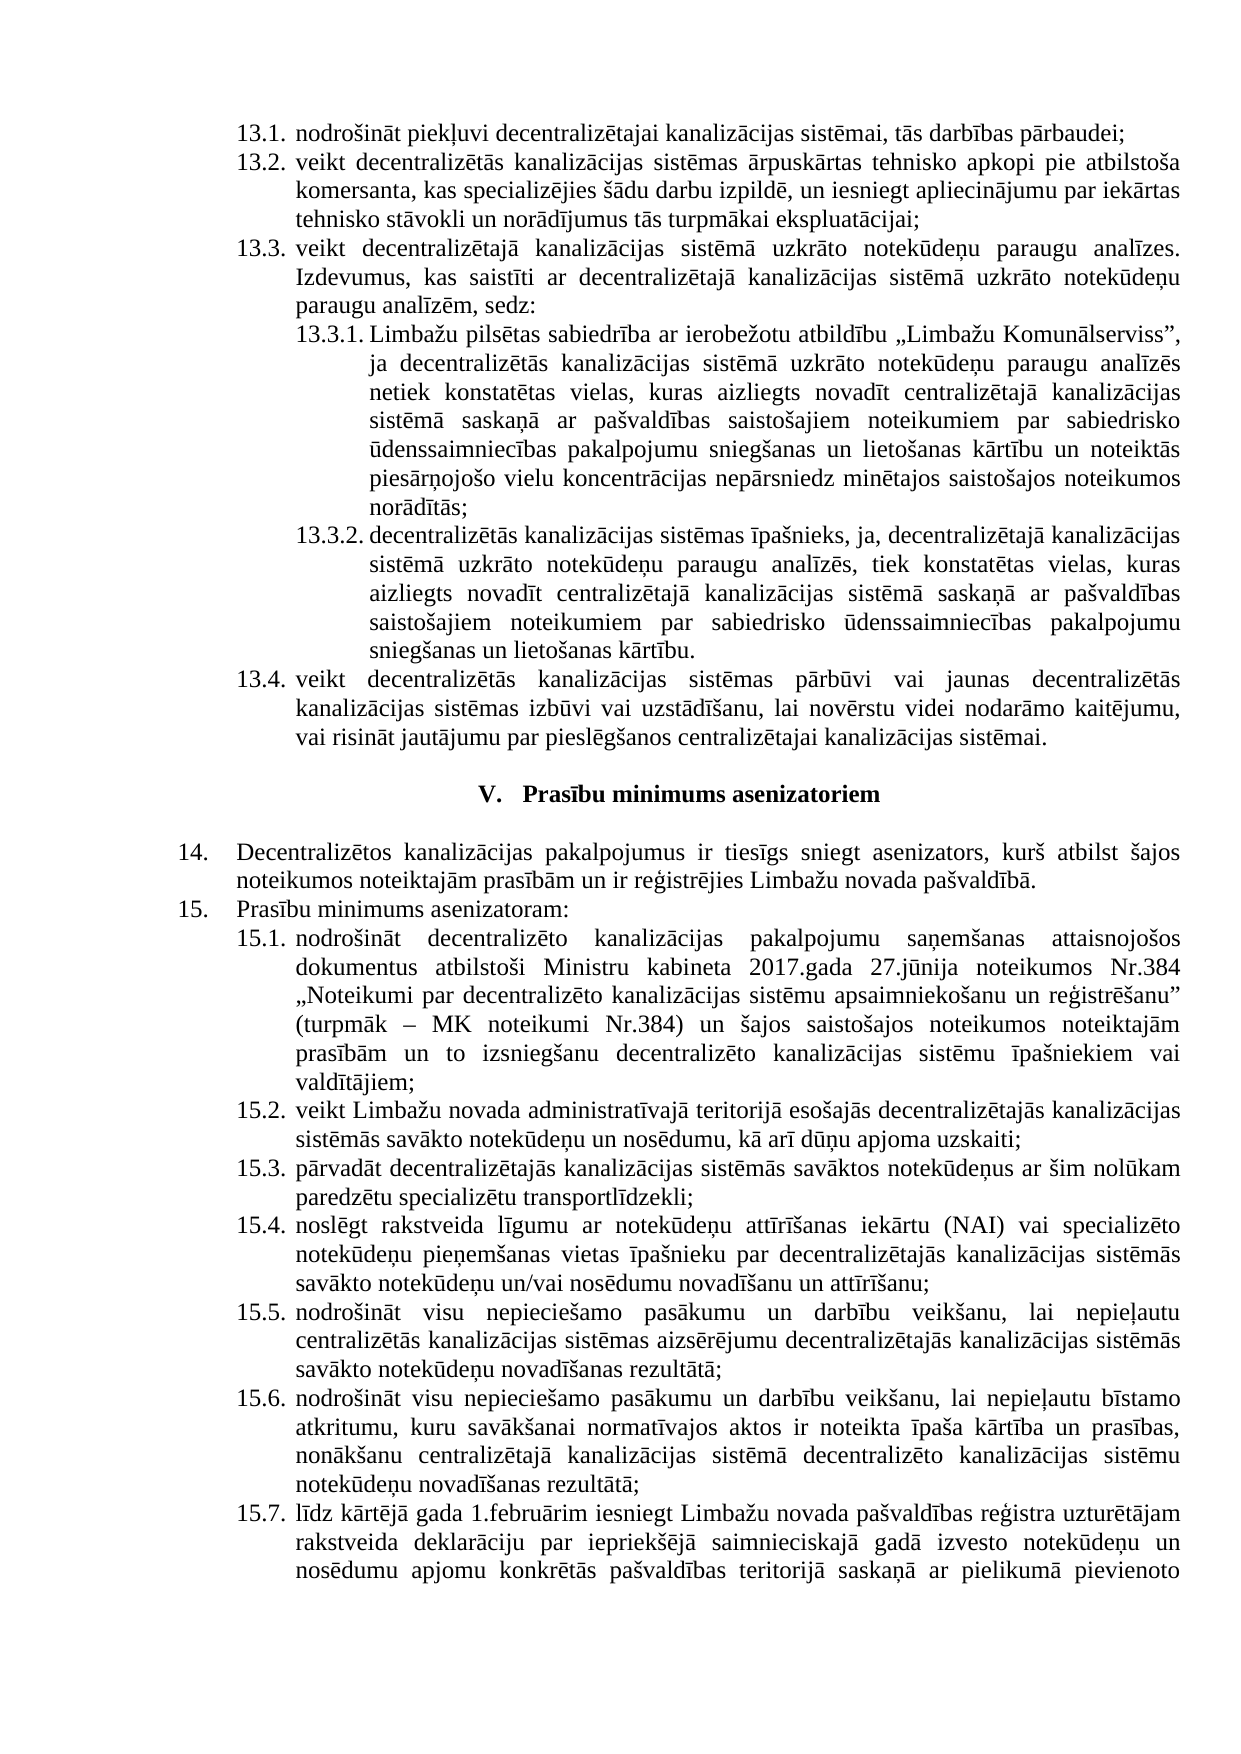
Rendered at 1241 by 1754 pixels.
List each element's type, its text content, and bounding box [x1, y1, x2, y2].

list decentralizētās kanalizācijas sistēmas īpašnieks, ja, decentralizētajā kanalizācijas sistēmā uzkrāto notekūdeņu paraugu analīzēs, tiek konstatētas vielas, kuras aizliegts novadīt centralizētajā kanalizācijas sistēmā saskaņā ar pašvaldības saistošajiem noteikumiem par sabiedrisko ūdenssaimniecības pakalpojumu sniegšanas un lietošanas kārtību. [295, 521, 1181, 664]
list nodrošināt visu nepieciešamo pasākumu un darbību veikšanu, lai nepieļautu bīstamo atkritumu, kuru savākšanai normatīvajos aktos ir noteikta īpaša kārtība un prasības, nonākšanu centralizētajā kanalizācijas sistēmā decentralizēto kanalizācijas sistēmu notekūdeņu novadīšanas rezultātā; [236, 1383, 1181, 1498]
list nodrošināt decentralizēto kanalizācijas pakalpojumu saņemšanas attaisnojošos dokumentus atbilstoši Ministru kabineta 2017.gada 27.jūnija noteikumos Nr.384 „Noteikumi par decentralizēto kanalizācijas sistēmu apsaimniekošanu un reģistrēšanu” (turpmāk – MK noteikumi Nr.384) un šajos saistošajos noteikumos noteiktajām prasībām un to izsniegšanu decentralizēto kanalizācijas sistēmu īpašniekiem vai valdītājiem; [236, 923, 1181, 1096]
list Decentralizētos kanalizācijas pakalpojumus ir tiesīgs sniegt asenizators, kurš atbilst šajos noteikumos noteiktajām prasībām un ir reģistrējies Limbažu novada pašvaldībā. [177, 837, 1181, 894]
list noslēgt rakstveida līgumu ar notekūdeņu attīrīšanas iekārtu (NAI) vai specializēto notekūdeņu pieņemšanas vietas īpašnieku par decentralizētajās kanalizācijas sistēmās savākto notekūdeņu un/vai nosēdumu novadīšanu un attīrīšanu; [236, 1211, 1181, 1297]
list pārvadāt decentralizētajās kanalizācijas sistēmās savāktos notekūdeņus ar šim nolūkam paredzētu specializētu transportlīdzekli; [236, 1153, 1181, 1211]
list veikt decentralizētajā kanalizācijas sistēmā uzkrāto notekūdeņu paraugu analīzes. Izdevumus, kas saistīti ar decentralizētajā kanalizācijas sistēmā uzkrāto notekūdeņu paraugu analīzēm, sedz: [236, 233, 1181, 319]
list Prasību minimums asenizatoriem [177, 779, 1181, 808]
list veikt decentralizētās kanalizācijas sistēmas pārbūvi vai jaunas decentralizētās kanalizācijas sistēmas izbūvi vai uzstādīšanu, lai novērstu videi nodarāmo kaitējumu, vai risināt jautājumu par pieslēgšanos centralizētajai kanalizācijas sistēmai. [236, 664, 1181, 751]
list Limbažu pilsētas sabiedrība ar ierobežotu atbildību „Limbažu Komunālserviss”, ja decentralizētās kanalizācijas sistēmā uzkrāto notekūdeņu paraugu analīzēs netiek konstatētas vielas, kuras aizliegts novadīt centralizētajā kanalizācijas sistēmā saskaņā ar pašvaldības saistošajiem noteikumiem par sabiedrisko ūdenssaimniecības pakalpojumu sniegšanas un lietošanas kārtību un noteiktās piesārņojošo vielu koncentrācijas nepārsniedz minētajos saistošajos noteikumos norādītās; [295, 319, 1181, 521]
list nodrošināt piekļuvi decentralizētajai kanalizācijas sistēmai, tās darbības pārbaudei; [236, 118, 1181, 147]
list Prasību minimums asenizatoram: [177, 894, 1181, 923]
list nodrošināt visu nepieciešamo pasākumu un darbību veikšanu, lai nepieļautu centralizētās kanalizācijas sistēmas aizsērējumu decentralizētajās kanalizācijas sistēmās savākto notekūdeņu novadīšanas rezultātā; [236, 1297, 1181, 1383]
list veikt decentralizētās kanalizācijas sistēmas ārpuskārtas tehnisko apkopi pie atbilstoša komersanta, kas specializējies šādu darbu izpildē, un iesniegt apliecinājumu par iekārtas tehnisko stāvokli un norādījumus tās turpmākai ekspluatācijai; [236, 147, 1181, 233]
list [236, 1498, 1181, 1584]
list veikt Limbažu novada administratīvajā teritorijā esošajās decentralizētajās kanalizācijas sistēmās savākto notekūdeņu un nosēdumu, kā arī dūņu apjoma uzskaiti; [236, 1096, 1181, 1153]
